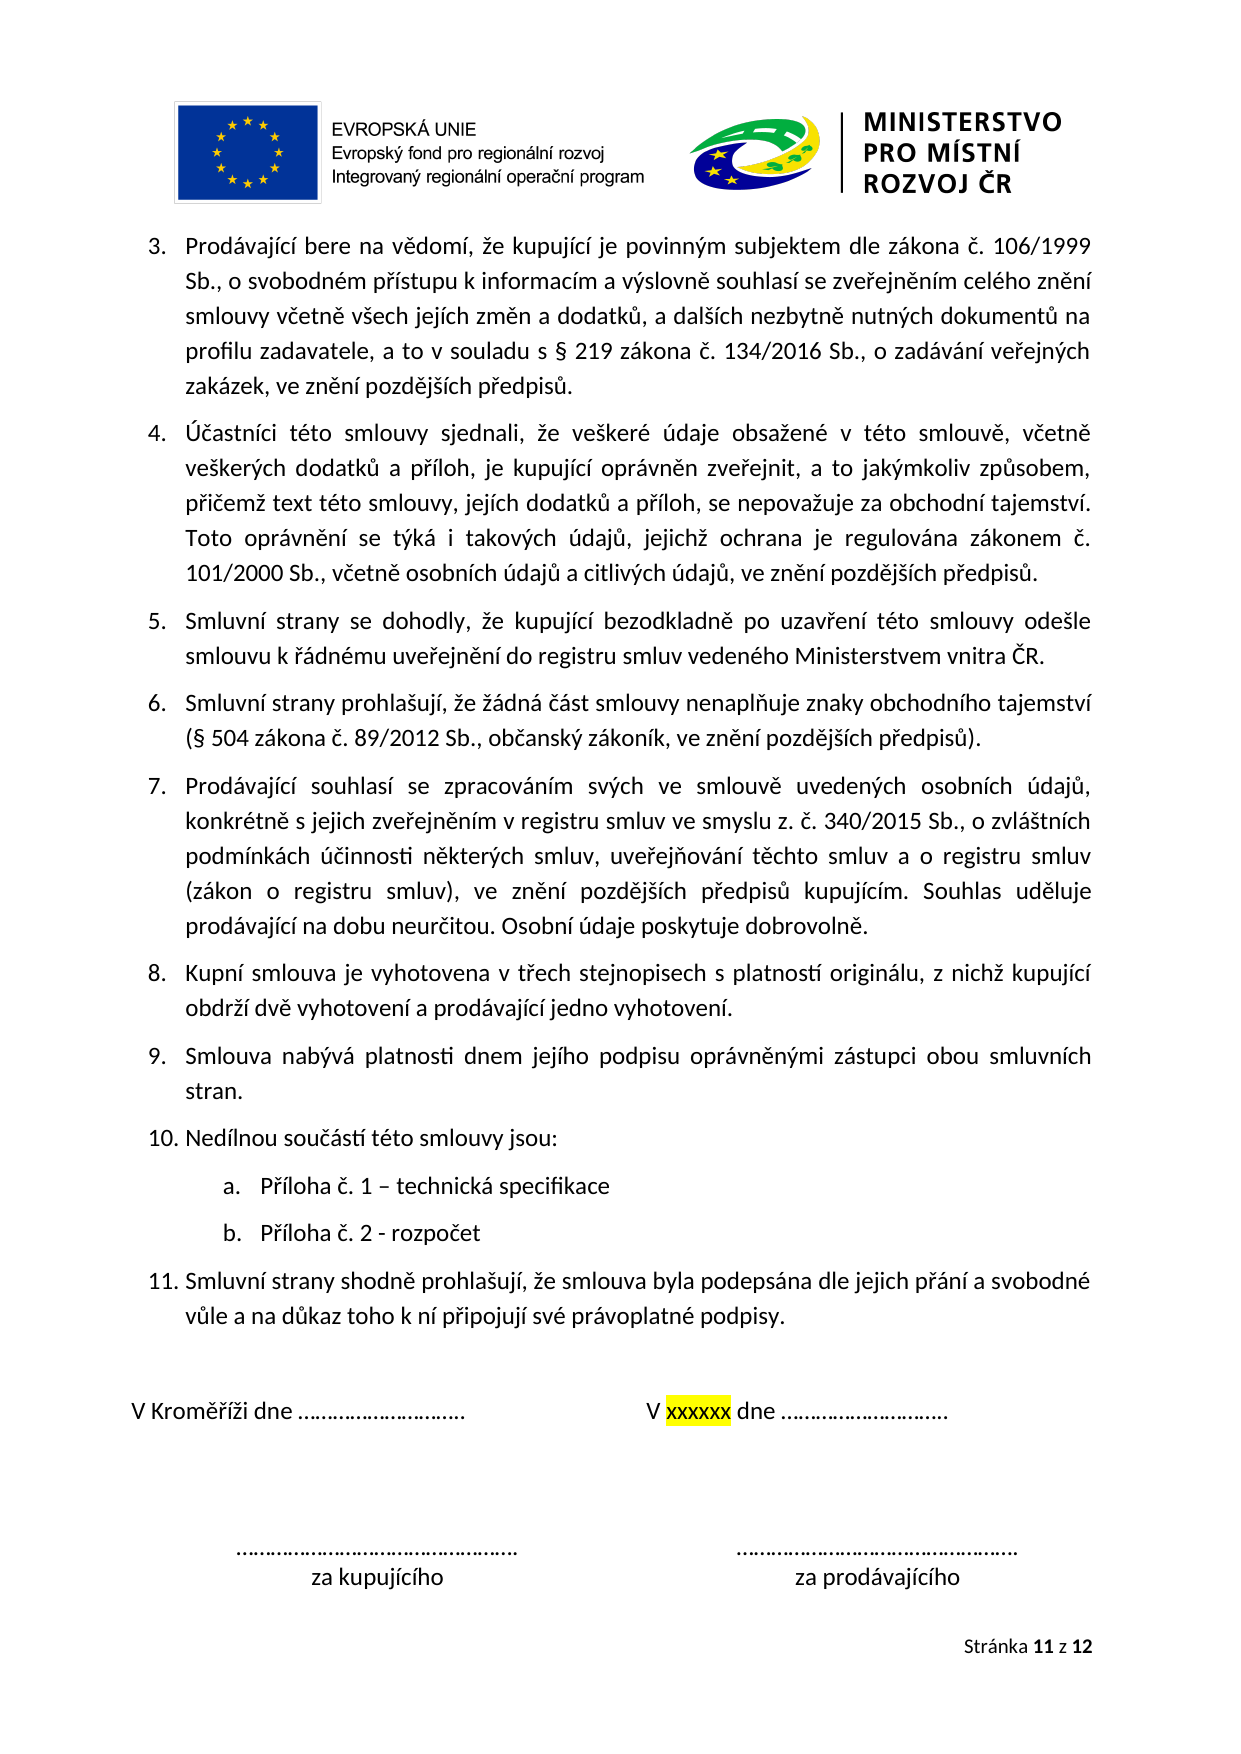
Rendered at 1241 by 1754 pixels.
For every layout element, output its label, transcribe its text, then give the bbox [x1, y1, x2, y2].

list Prodávající bere na vědomí, že kupující je povinným subjektem dle zákona č. 106/1999 Sb., o svobodném přístupu k informacím a výslovně souhlasí se zveřejněním celého znění smlouvy včetně všech jejích změn a dodatků, a dalších nezbytně nutných dokumentů na profilu zadavatele, a to v souladu s § 219 zákona č. 134/2016 Sb., o zadávání veřejných zakázek, ve znění pozdějších předpisů. [148, 231, 1092, 401]
table_cell za prodávajícího [635, 1561, 1121, 1592]
picture [147, 73, 1092, 231]
list Účastníci této smlouvy sjednali, že veškeré údaje obsažené v této smlouvě, včetně veškerých dodatků a příloh, je kupující oprávněn zveřejnit, a to jakýmkoliv způsobem, přičemž text této smlouvy, jejích dodatků a příloh, se nepovažuje za obchodní tajemství. Toto oprávnění se týká i takových údajů, jejichž ochrana je regulována zákonem č. 101/2000 Sb., včetně osobních údajů a citlivých údajů, ve znění pozdějších předpisů. [148, 418, 1092, 588]
table_cell …………………………………………. [635, 1426, 1121, 1561]
list Nedílnou součástí této smlouvy jsou: [148, 1123, 1092, 1153]
table_cell …………………………………………. [120, 1426, 635, 1561]
list Příloha č. 1 – technická specifikace [223, 1170, 1092, 1201]
table_header V xxxxxx dne ……………………….. [731, 1395, 1121, 1426]
list Smlouva nabývá platnosti dnem jejího podpisu oprávněnými zástupci obou smluvních stran. [148, 1040, 1092, 1106]
list Smluvní strany se dohodly, že kupující bezodkladně po uzavření této smlouvy odešle smlouvu k řádnému uveřejnění do registru smluv vedeného Ministerstvem vnitra ČR. [148, 605, 1092, 671]
table_cell za kupujícího [120, 1561, 635, 1592]
list Smluvní strany shodně prohlašují, že smlouva byla podepsána dle jejich přání a svobodné vůle a na důkaz toho k ní připojují své právoplatné podpisy. [148, 1265, 1092, 1331]
list Příloha č. 2 - rozpočet [223, 1218, 1092, 1248]
list Smluvní strany prohlašují, že žádná část smlouvy nenaplňuje znaky obchodního tajemství (§ 504 zákona č. 89/2012 Sb., občanský zákoník, ve znění pozdějších předpisů). [148, 688, 1092, 753]
table_header V Kroměříži dne ……………………….. [120, 1395, 635, 1426]
list Prodávající souhlasí se zpracováním svých ve smlouvě uvedených osobních údajů, konkrétně s jejich zveřejněním v registru smluv ve smyslu z. č. 340/2015 Sb., o zvláštních podmínkách účinnosti některých smluv, uveřejňování těchto smluv a o registru smluv (zákon o registru smluv), ve znění pozdějších předpisů kupujícím. Souhlas uděluje prodávající na dobu neurčitou. Osobní údaje poskytuje dobrovolně. [148, 770, 1092, 941]
list Kupní smlouva je vyhotovena v třech stejnopisech s platností originálu, z nichž kupující obdrží dvě vyhotovení a prodávající jedno vyhotovení. [148, 958, 1092, 1023]
